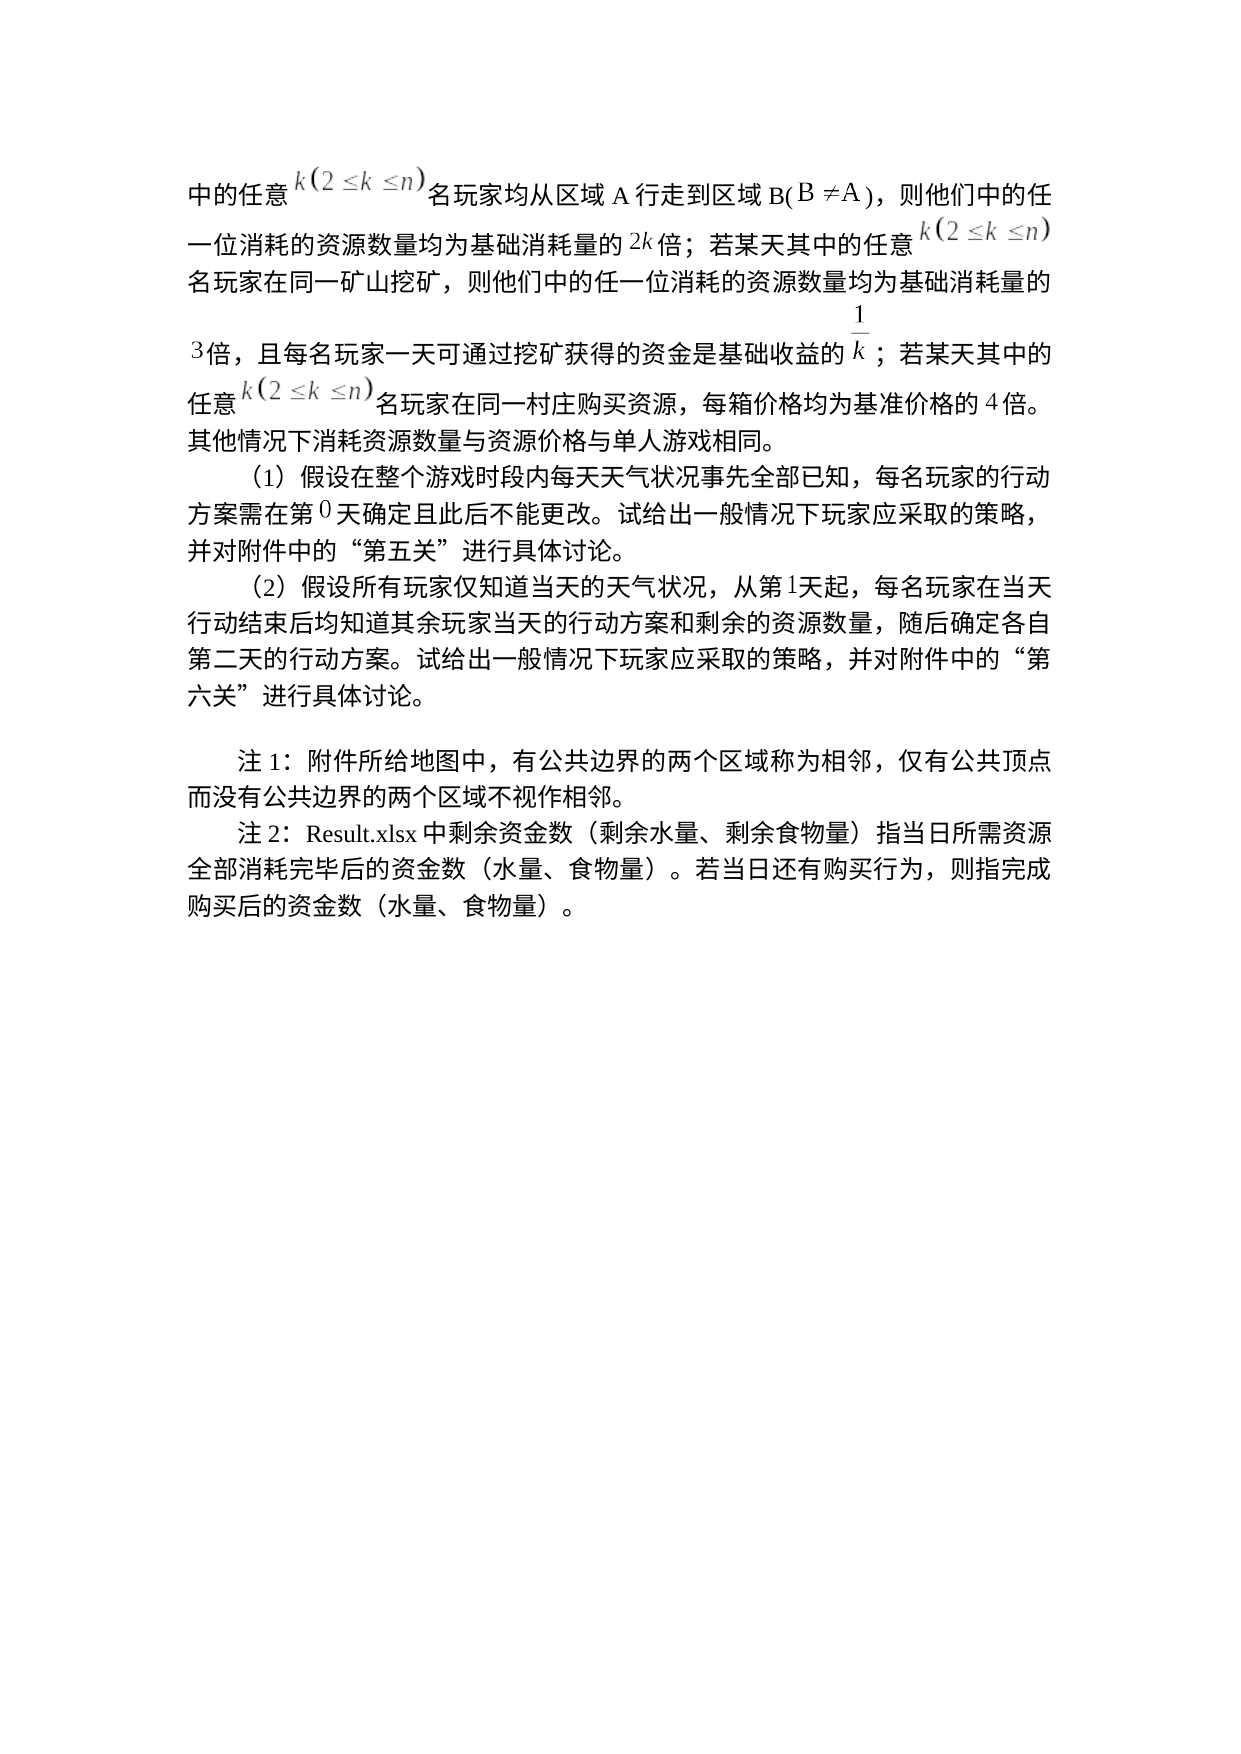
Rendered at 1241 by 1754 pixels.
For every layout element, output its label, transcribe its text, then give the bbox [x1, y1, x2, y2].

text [187, 162, 1053, 457]
text 注2：Result.xlsx中剩余资金数（剩余水量、剩余食物量）指当日所需资源全部消耗完毕后的资金数（水量、食物量）。若当日还有购买行为，则指完成购买后的资金数（水量、食物量）。 [187, 814, 1053, 922]
text （2）假设所有玩家仅知道当天的天气状况，从第天起，每名玩家在当天行动结束后均知道其余玩家当天的行动方案和剩余的资源数量，随后确定各自第二天的行动方案。试给出一般情况下玩家应采取的策略，并对附件中的“第六关”进行具体讨论。 [187, 567, 1053, 712]
text 注1：附件所给地图中，有公共边界的两个区域称为相邻，仅有公共顶点而没有公共边界的两个区域不视作相邻。 [187, 741, 1053, 814]
text （1）假设在整个游戏时段内每天天气状况事先全部已知，每名玩家的行动方案需在第天确定且此后不能更改。试给出一般情况下玩家应采取的策略，并对附件中的“第五关”进行具体讨论。 [187, 457, 1053, 567]
